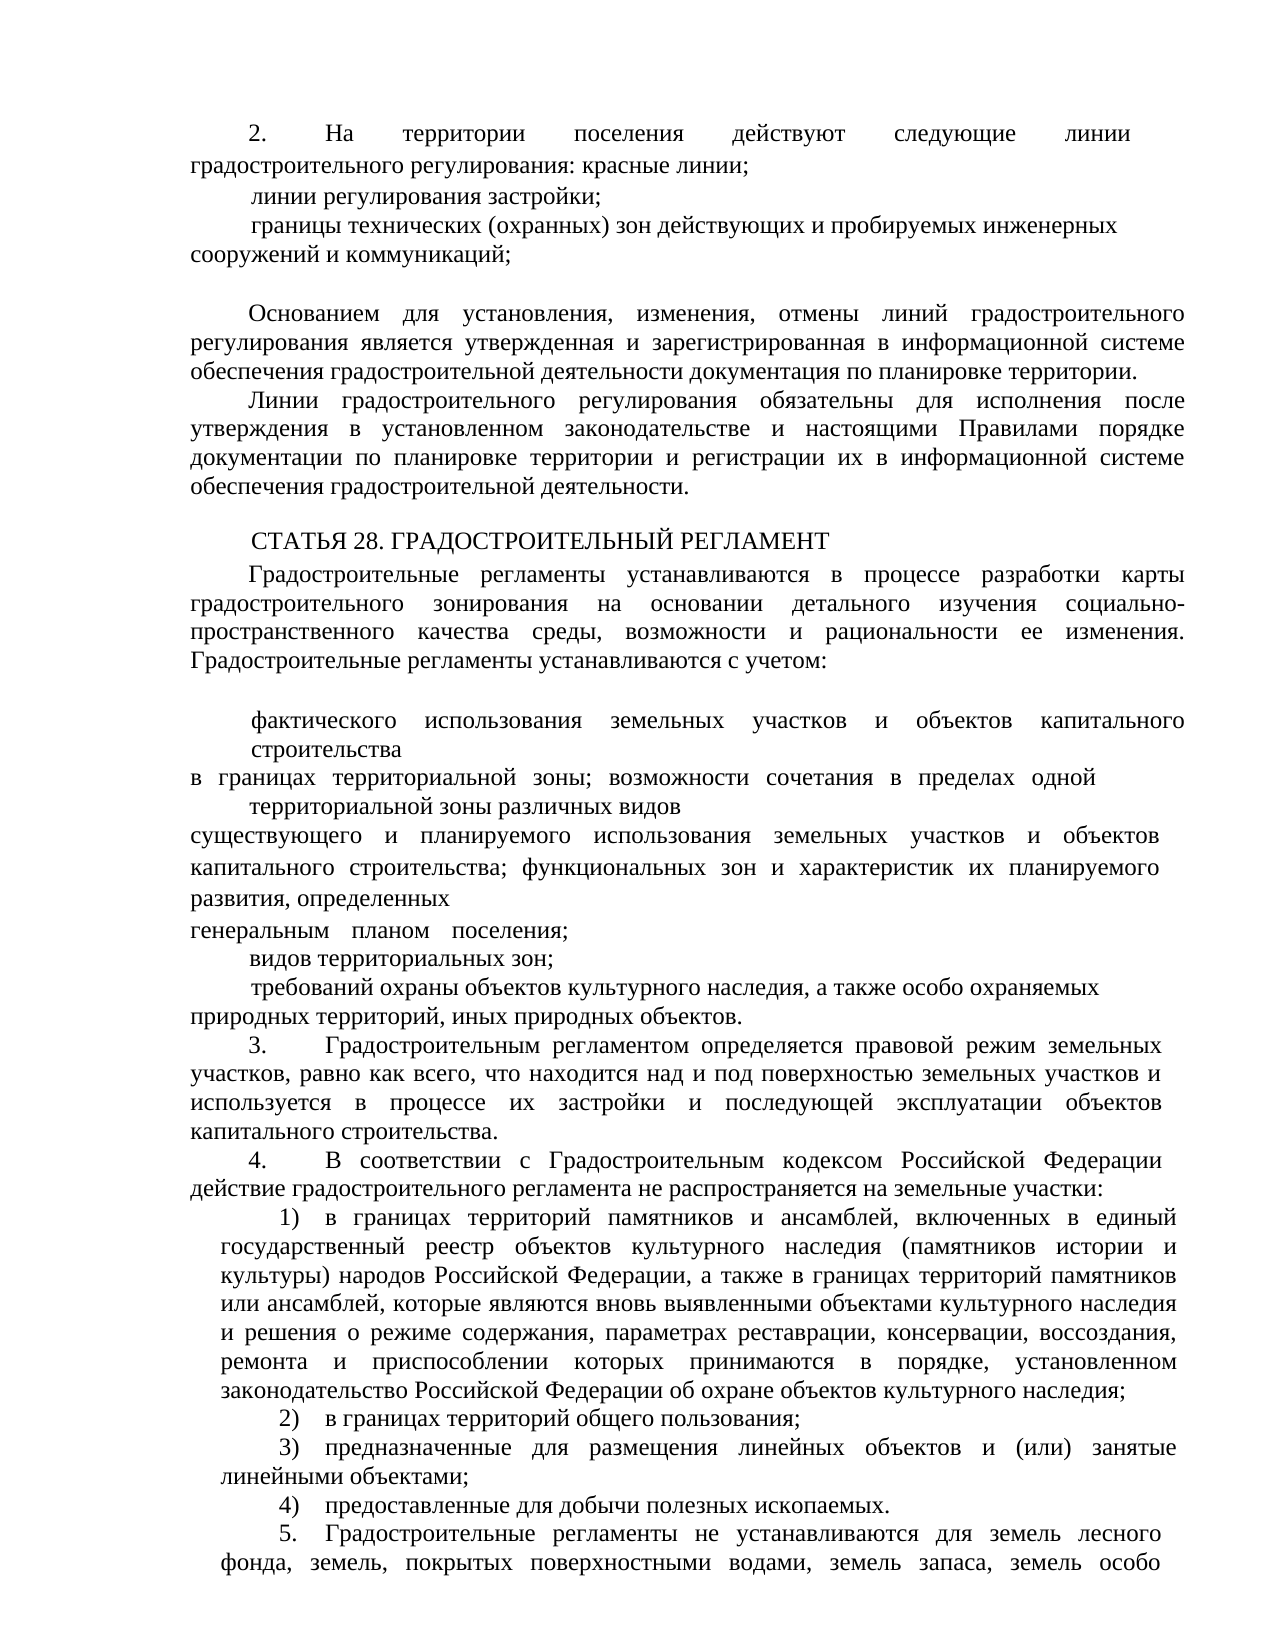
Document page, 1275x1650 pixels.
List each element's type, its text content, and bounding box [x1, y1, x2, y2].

list в границах территорий памятников и ансамблей, включенных в единый государственный реестр объектов культурного наследия (памятников истории и культуры) народов Российской Федерации, а также в границах территорий памятников или ансамблей, которые являются вновь выявленными объектами культурного наследия и решения о режиме содержания, параметрах реставрации, консервации, воссоздания, ремонта и приспособлении которых принимаются в порядке, установленном законодательство Российской Федерации об охране объектов культурного наследия; [220, 1202, 1178, 1403]
text в границах территориальной зоны; возможности сочетания в пределах одной территориальной зоны различных видов [190, 762, 1097, 820]
list В соответствии с Градостроительным кодексом Российской Федерации действие градостроительного регламента не распространяется на земельные участки: [190, 1145, 1163, 1202]
subtitle СТАТЬЯ 28. ГРАДОСТРОИТЕЛЬНЫЙ РЕГЛАМЕНТ [251, 526, 1186, 555]
text требований охраны объектов культурного наследия, а также особо охраняемых [251, 972, 1186, 1001]
text сооружений и коммуникаций; [190, 239, 1186, 267]
list предоставленные для добычи полезных ископаемых. [220, 1490, 1178, 1518]
text Градостроительные регламенты устанавливаются в процессе разработки карты градостроительного зонирования на основании детального изучения социально-пространственного качества среды, возможности и рациональности ее изменения. Градостроительные регламенты устанавливаются с учетом: [190, 559, 1186, 674]
text Линии градостроительного регулирования обязательны для исполнения после утверждения в установленном законодательстве и настоящими Правилами порядке документации по планировке территории и регистрации их в информационной системе обеспечения градостроительной деятельности. [190, 385, 1186, 500]
list в границах территорий общего пользования; [220, 1403, 1178, 1432]
list Градостроительным регламентом определяется правовой режим земельных участков, равно как всего, что находится над и под поверхностью земельных участков и используется в процессе их застройки и последующей эксплуатации объектов капитального строительства. [190, 1030, 1163, 1145]
text Основанием для установления, изменения, отмены линий градостроительного регулирования является утвержденная и зарегистрированная в информационной системе обеспечения градостроительной деятельности документация по планировке территории. [190, 298, 1186, 385]
list предназначенные для размещения линейных объектов и (или) занятые линейными объектами; [220, 1432, 1178, 1490]
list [220, 1518, 1162, 1576]
list На территории поселения действуют следующие линии градостроительного регулирования: красные линии; [190, 118, 1131, 178]
text природных территорий, иных природных объектов. [190, 1001, 1186, 1030]
text линии регулирования застройки; [251, 181, 1186, 210]
text фактического использования земельных участков и объектов капитального строительства [251, 705, 1186, 762]
text генеральным планом поселения; видов территориальных зон; [190, 915, 569, 972]
text существующего и планируемого использования земельных участков и объектов капитального строительства; функциональных зон и характеристик их планируемого развития, определенных [190, 820, 1160, 912]
text границы технических (охранных) зон действующих и пробируемых инженерных [251, 210, 1186, 239]
